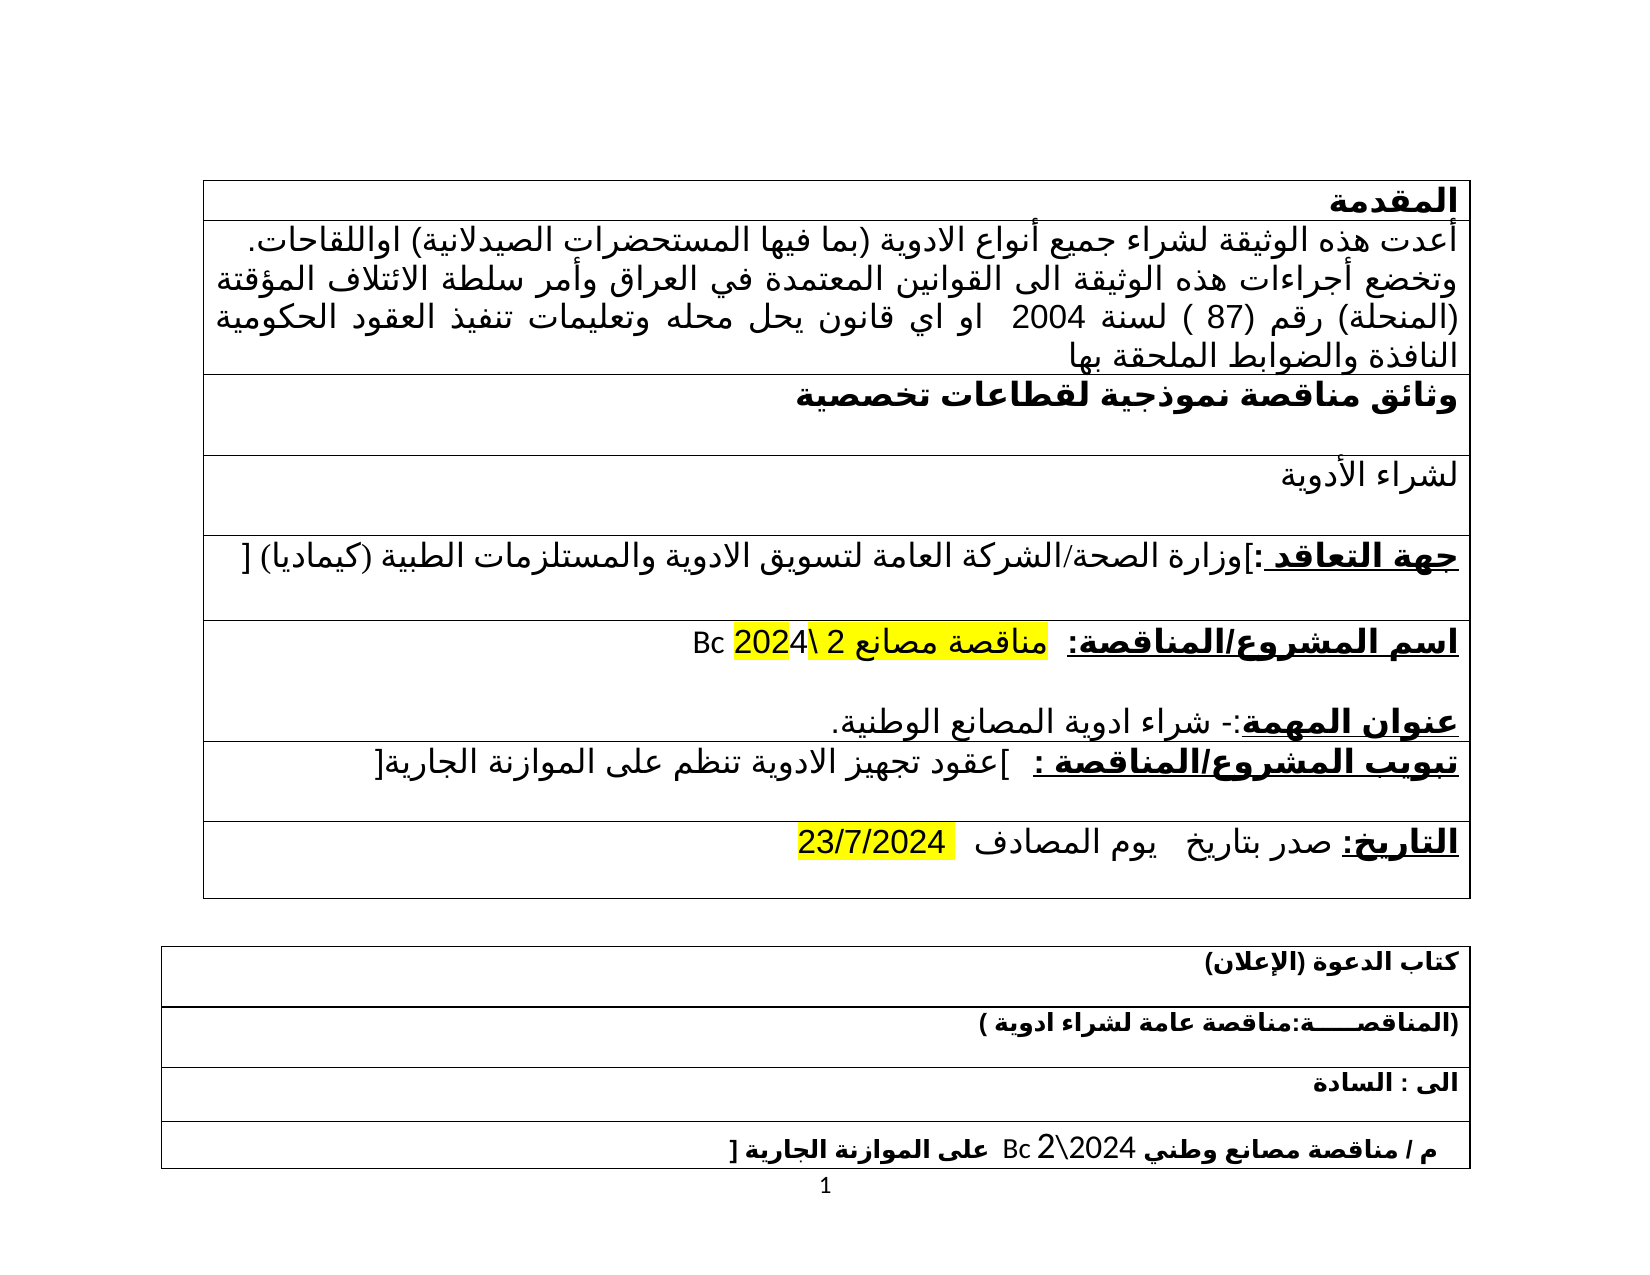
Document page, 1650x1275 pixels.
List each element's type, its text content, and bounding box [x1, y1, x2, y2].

table_cell وثائق مناقصة نموذجية لقطاعات تخصصية [204, 375, 1469, 454]
table_header المقدمة [204, 181, 1469, 219]
table_cell أعدت هذه الوثيقة لشراء جميع أنواع الادوية (بما فيها المستحضرات الصيدلانية) اواللقاحات. وتخضع أجراءات هذه الوثيقة الى القوانين المعتمدة في العراق وأمر سلطة الائتلاف المؤقتة (المنحلة) رقم (87 ) لسنة 2004 او اي قانون يحل محله وتعليمات تنفيذ العقود الحكومية النافذة والضوابط الملحقة بها [204, 221, 1469, 374]
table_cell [162, 1122, 1469, 1168]
table_cell تبويب المشروع/المناقصة : ]عقود تجهيز الادوية تنظم على الموازنة الجارية[ [204, 742, 1469, 821]
table_cell لشراء الأدوية [204, 456, 1469, 535]
table_header كتاب الدعوة (الإعلان) [162, 947, 1469, 1006]
table_cell الى : السادة [162, 1068, 1469, 1121]
table_cell التاريخ: صدر بتاريخ يوم المصادف 23/7/2024 [204, 822, 1469, 898]
table_cell (المناقصـــــة:مناقصة عامة لشراء ادوية ) [162, 1008, 1469, 1067]
table_cell اسم المشروع/المناقصة: مناقصة مصانع 2 \2024 Bc عنوان المهمة:- شراء ادوية المصانع الوطنية. [204, 621, 1469, 741]
table_cell جهة التعاقد :]وزارة الصحة/الشركة العامة لتسويق الادوية والمستلزمات الطبية (كيماديا) [ [204, 536, 1469, 620]
